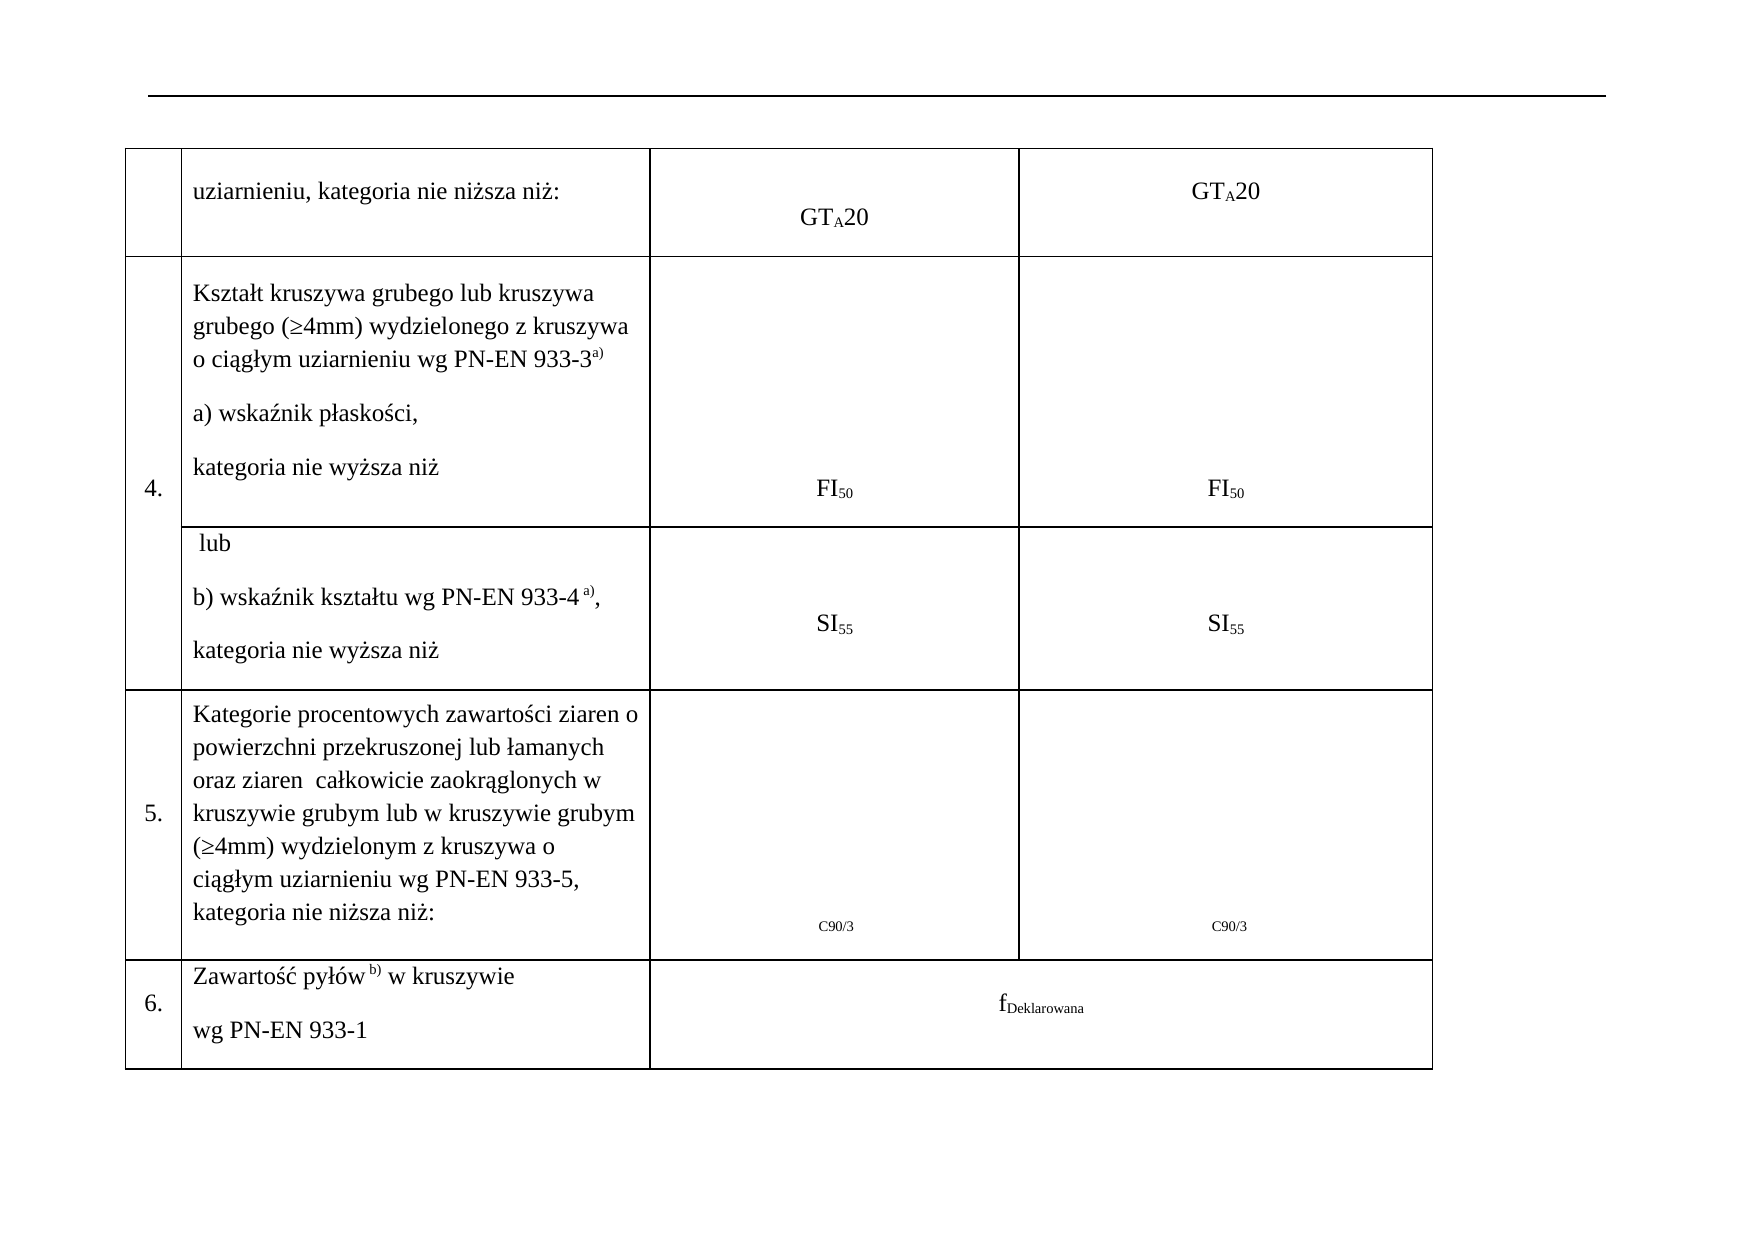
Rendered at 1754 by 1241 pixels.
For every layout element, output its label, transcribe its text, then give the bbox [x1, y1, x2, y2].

table_cell SI55 [1020, 528, 1432, 689]
table_cell C90/3 [1020, 691, 1432, 959]
table_cell 5. [126, 691, 181, 959]
table_cell FI50 [651, 257, 1018, 526]
table_cell Zawartość pyłów b) w kruszywie wg PN-EN 933-1 [182, 961, 649, 1068]
table_cell Kształt kruszywa grubego lub kruszywa grubego (≥4mm) wydzielonego z kruszywa o ciągłym uziarnieniu wg PN-EN 933-3a) a) wskaźnik płaskości, kategoria nie wyższa niż [182, 257, 649, 526]
table_cell GTF10 GTA20 [1020, 149, 1432, 256]
table_cell fDeklarowana [651, 961, 1432, 1068]
table_cell SI55 [651, 528, 1018, 689]
table_cell 4. [126, 257, 181, 689]
table_cell GTF 20 GTA20 [651, 149, 1018, 256]
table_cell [182, 149, 649, 256]
table_cell 6. [126, 961, 181, 1068]
table_cell C90/3 [651, 691, 1018, 959]
table_cell Kategorie procentowych zawartości ziaren o powierzchni przekruszonej lub łamanych oraz ziaren całkowicie zaokrąglonych w kruszywie grubym lub w kruszywie grubym (≥4mm) wydzielonym z kruszywa o ciągłym uziarnieniu wg PN-EN 933-5, kategoria nie niższa niż: [182, 691, 649, 959]
table_cell FI50 [1020, 257, 1432, 526]
table_cell lub b) wskaźnik kształtu wg PN-EN 933-4 a), kategoria nie wyższa niż [182, 528, 649, 689]
